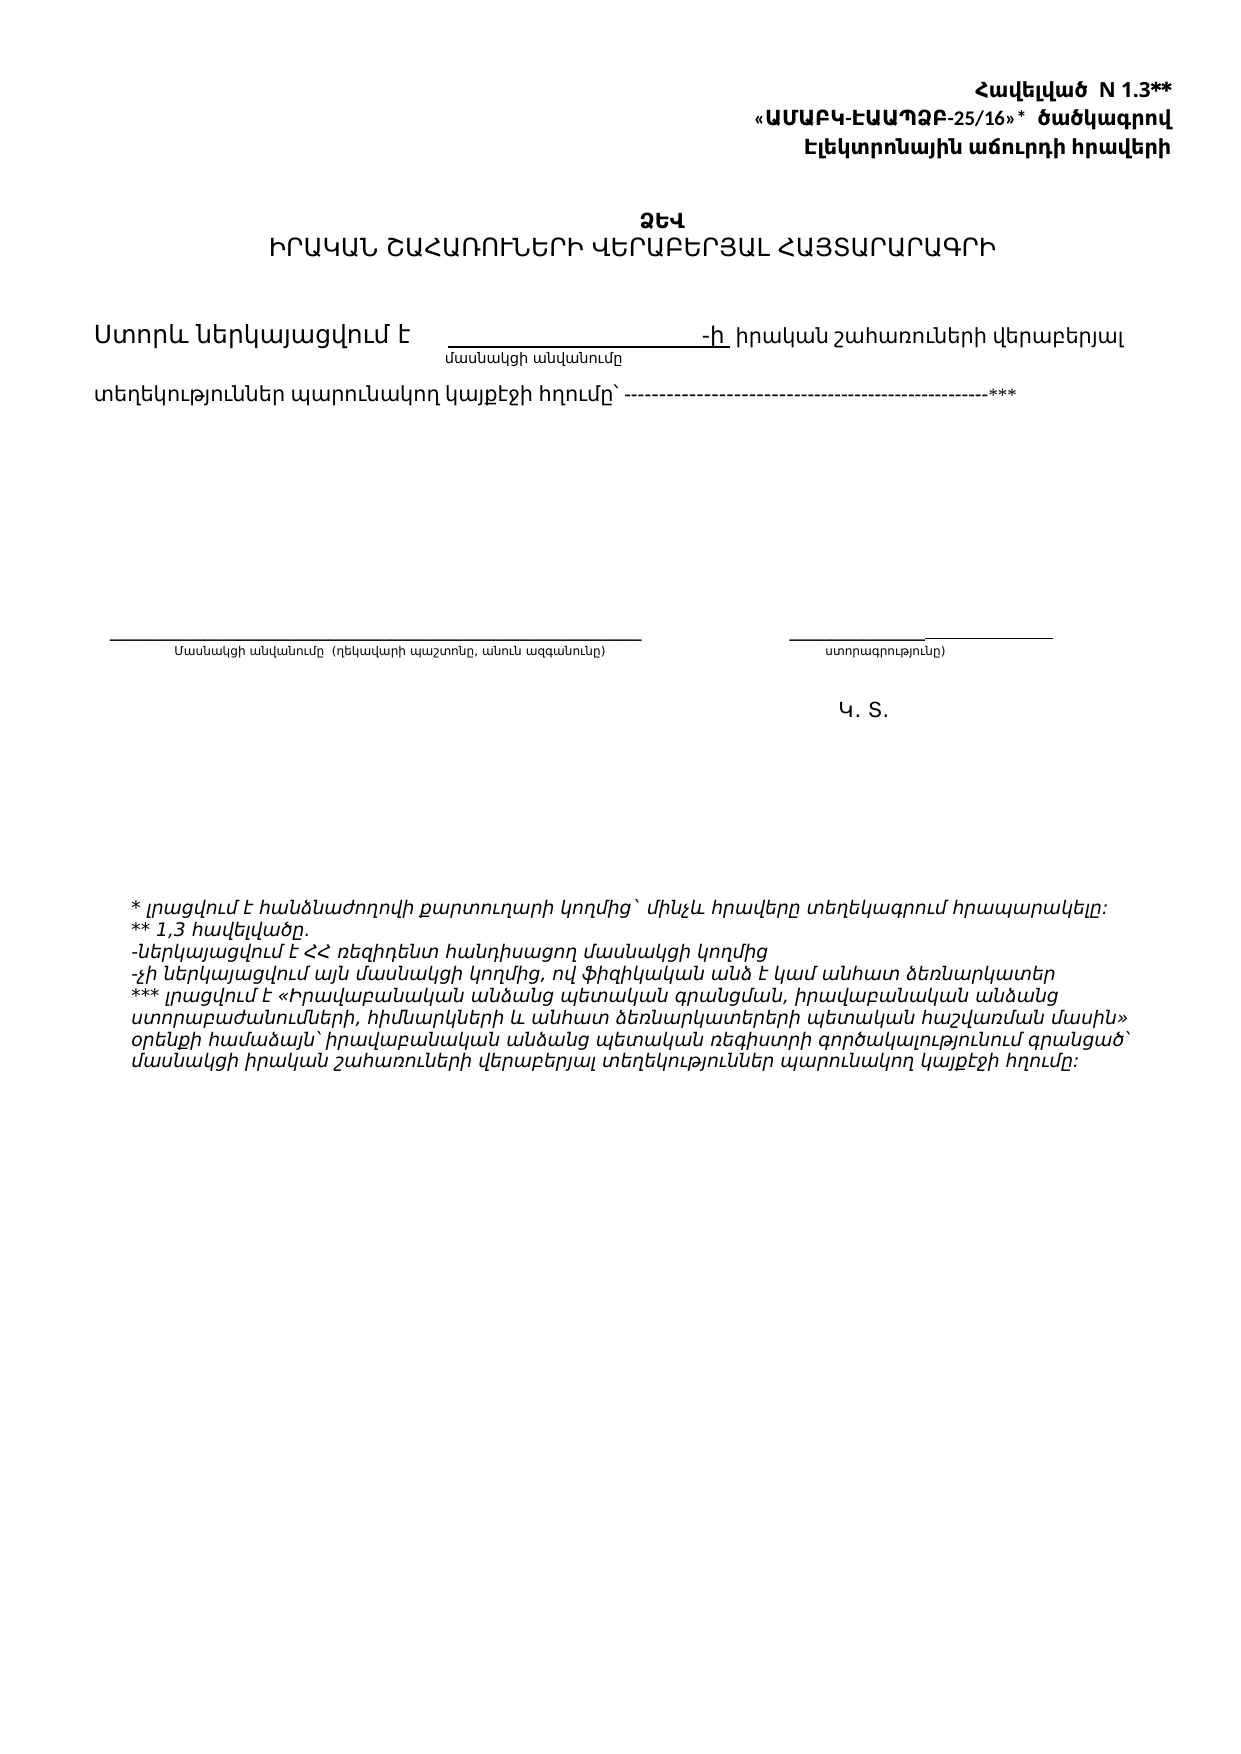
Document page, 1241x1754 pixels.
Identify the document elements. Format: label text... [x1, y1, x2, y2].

text տեղեկություններ պարունակող կայքէջի հղումը՝ ----------------------------------------------------*** [94, 379, 1171, 408]
text ՁԵՎ [94, 209, 1171, 233]
text Էլեկտրոնային աճուրդի հրավերի [94, 132, 1171, 160]
text մասնակցի անվանումը [94, 350, 1171, 379]
text -չի ներկայացվում այն մասնակցի կողմից, ով ֆիզիկական անձ է կամ անհատ ձեռնարկատեր [131, 963, 1171, 985]
text ___________________________________________________ _____________ Մասնակցի անվանումը (ղեկավարի պաշտոնը, անուն ազգանունը) ստորագրությունը) [94, 617, 1171, 669]
text Կ. Տ. [94, 698, 1171, 722]
text Հավելված N 1.3** [94, 75, 1171, 103]
text -ներկայացվում է ՀՀ ռեզիդենտ հանդիսացող մասնակցի կողմից [131, 941, 1171, 963]
text ** 1,3 հավելվածը․ [131, 919, 1171, 941]
text * լրացվում է հանձնաժողովի քարտուղարի կողմից` մինչև հրավերը տեղեկագրում հրապարակելը: [131, 897, 1171, 919]
text Ստորև ներկայացվում է -ի իրական շահառուների վերաբերյալ [94, 321, 1171, 350]
text «ԱՄԱԲԿ-ԷԱԱՊՁԲ-25/16»* ծածկագրով [94, 103, 1171, 132]
text *** լրացվում է «Իրավաբանական անձանց պետական գրանցման, իրավաբանական անձանց ստորաբաժանումների, հիմնարկների և անհատ ձեռնարկատերերի պետական հաշվառման մասին» օրենքի համաձայն՝ իրավաբանական անձանց պետական ռեգիստրի գործակալությունում գրանցած՝ մասնակցի իրական շահառուների վերաբերյալ տեղեկություններ պարունակող կայքէջի հղումը: [131, 985, 1171, 1072]
text ԻՐԱԿԱՆ ՇԱՀԱՌՈՒՆԵՐԻ ՎԵՐԱԲԵՐՅԱԼ ՀԱՅՏԱՐԱՐԱԳՐԻ [94, 233, 1171, 262]
